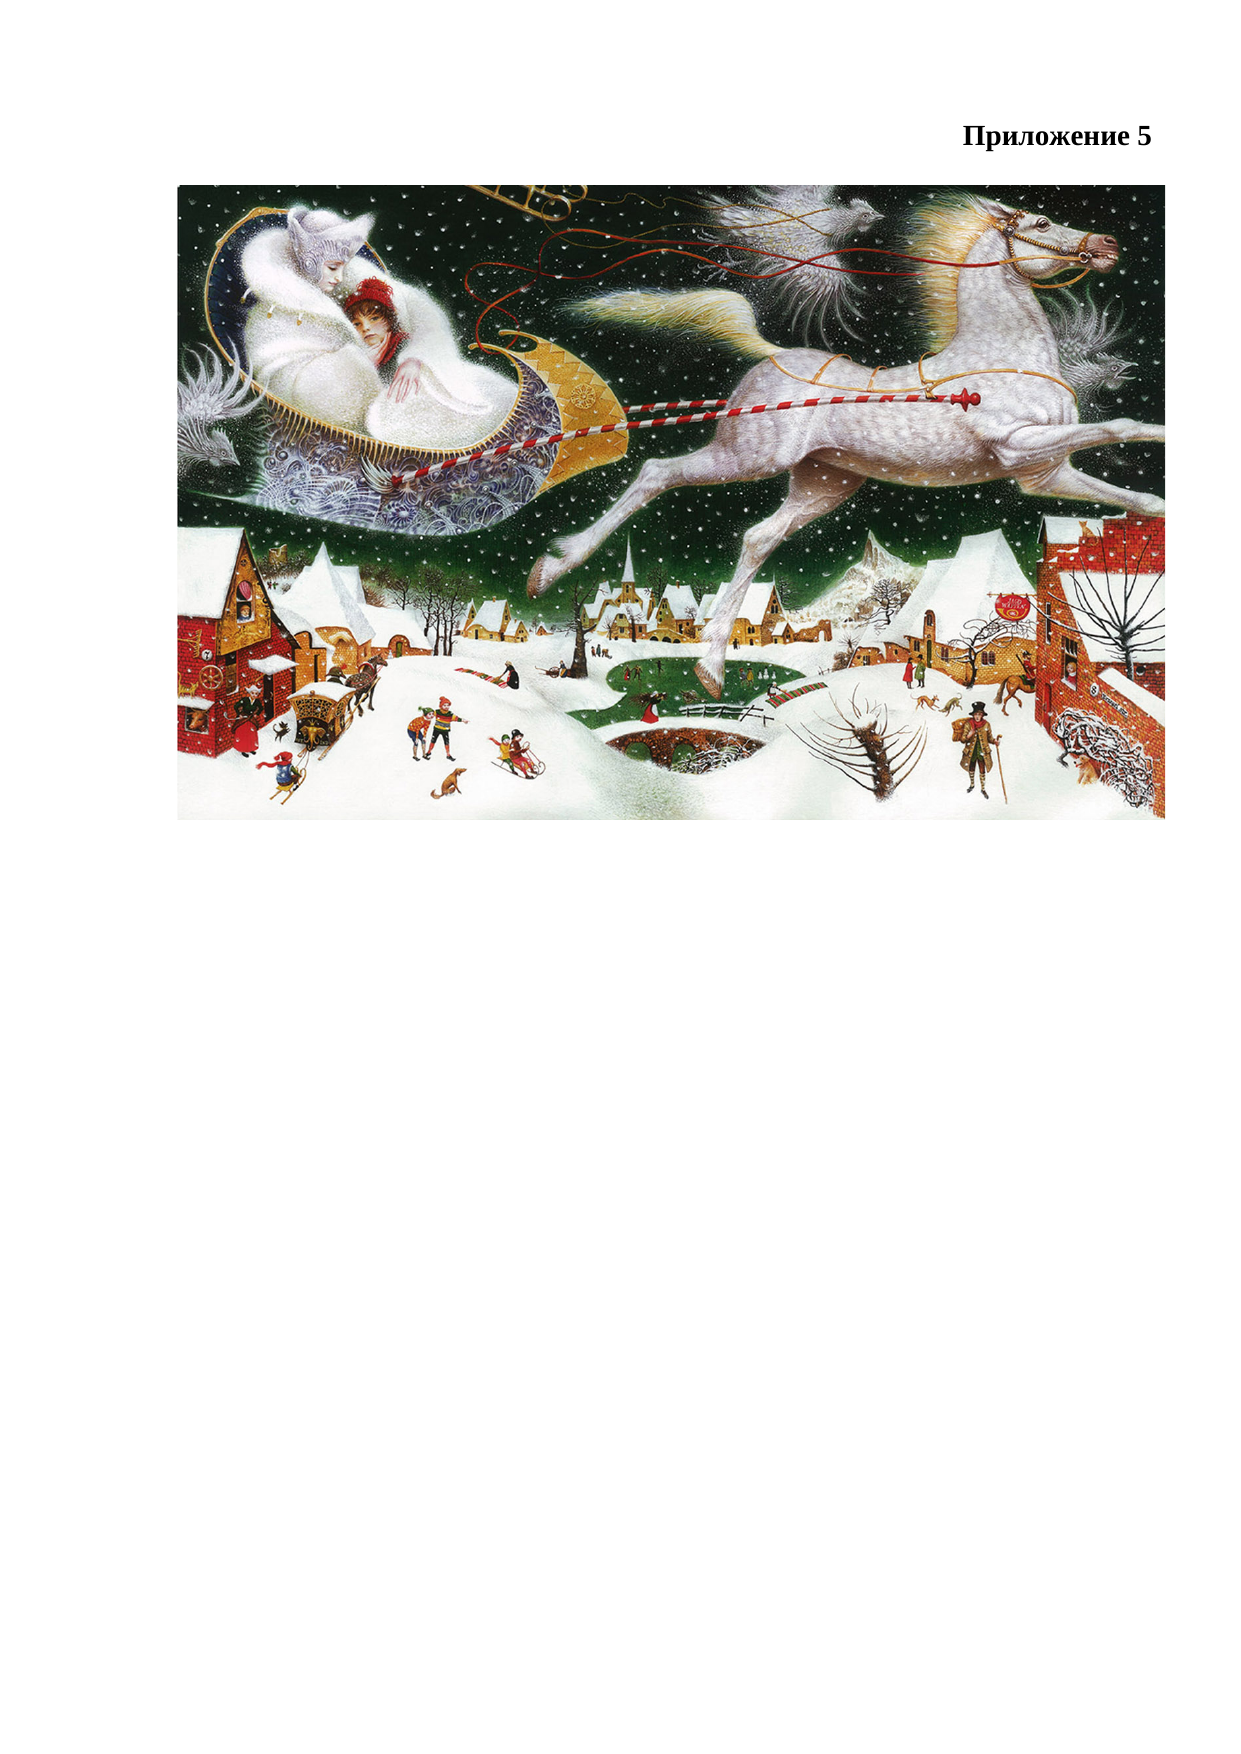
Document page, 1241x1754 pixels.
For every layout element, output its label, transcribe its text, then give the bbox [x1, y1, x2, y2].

picture [177, 185, 1166, 820]
text Приложение 5 [177, 118, 1152, 152]
